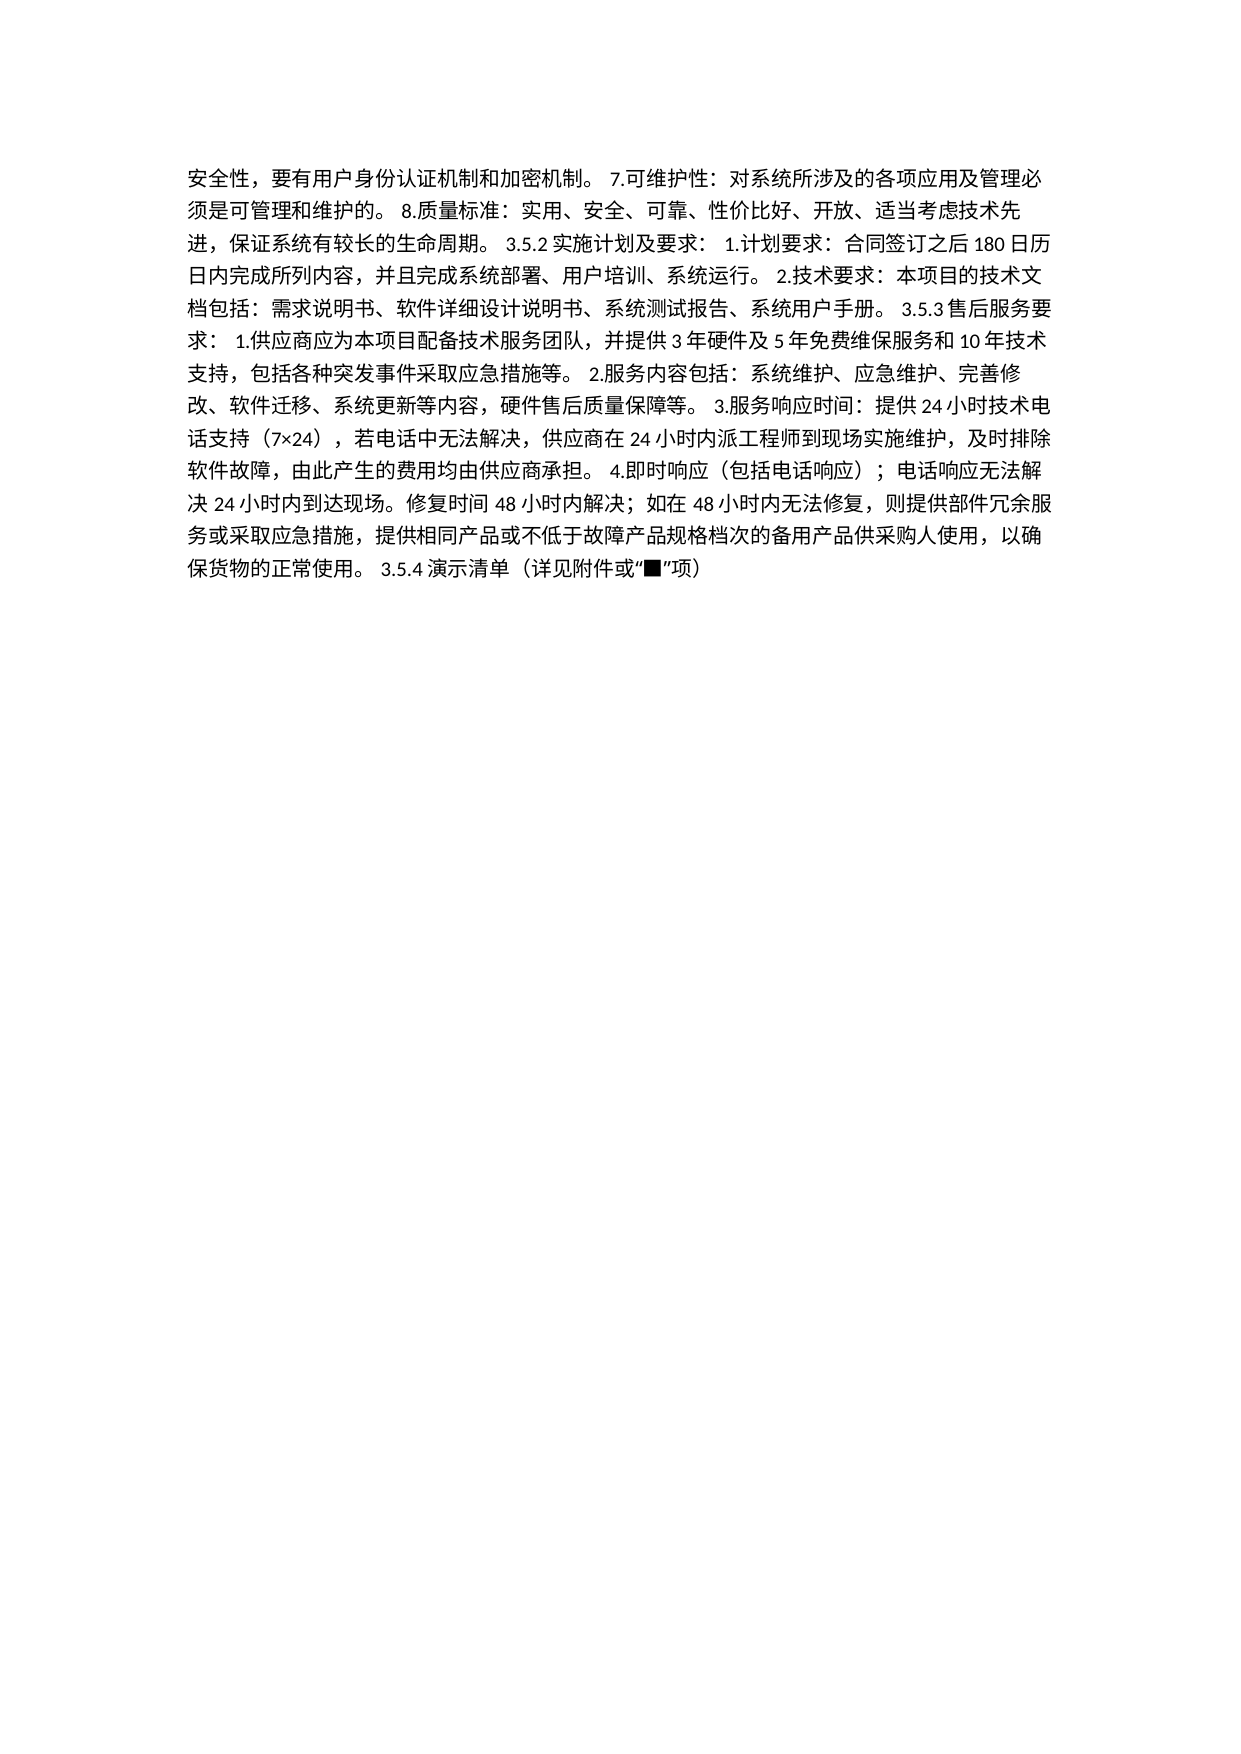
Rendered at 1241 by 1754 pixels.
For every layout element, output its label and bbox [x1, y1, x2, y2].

text [187, 162, 1053, 584]
